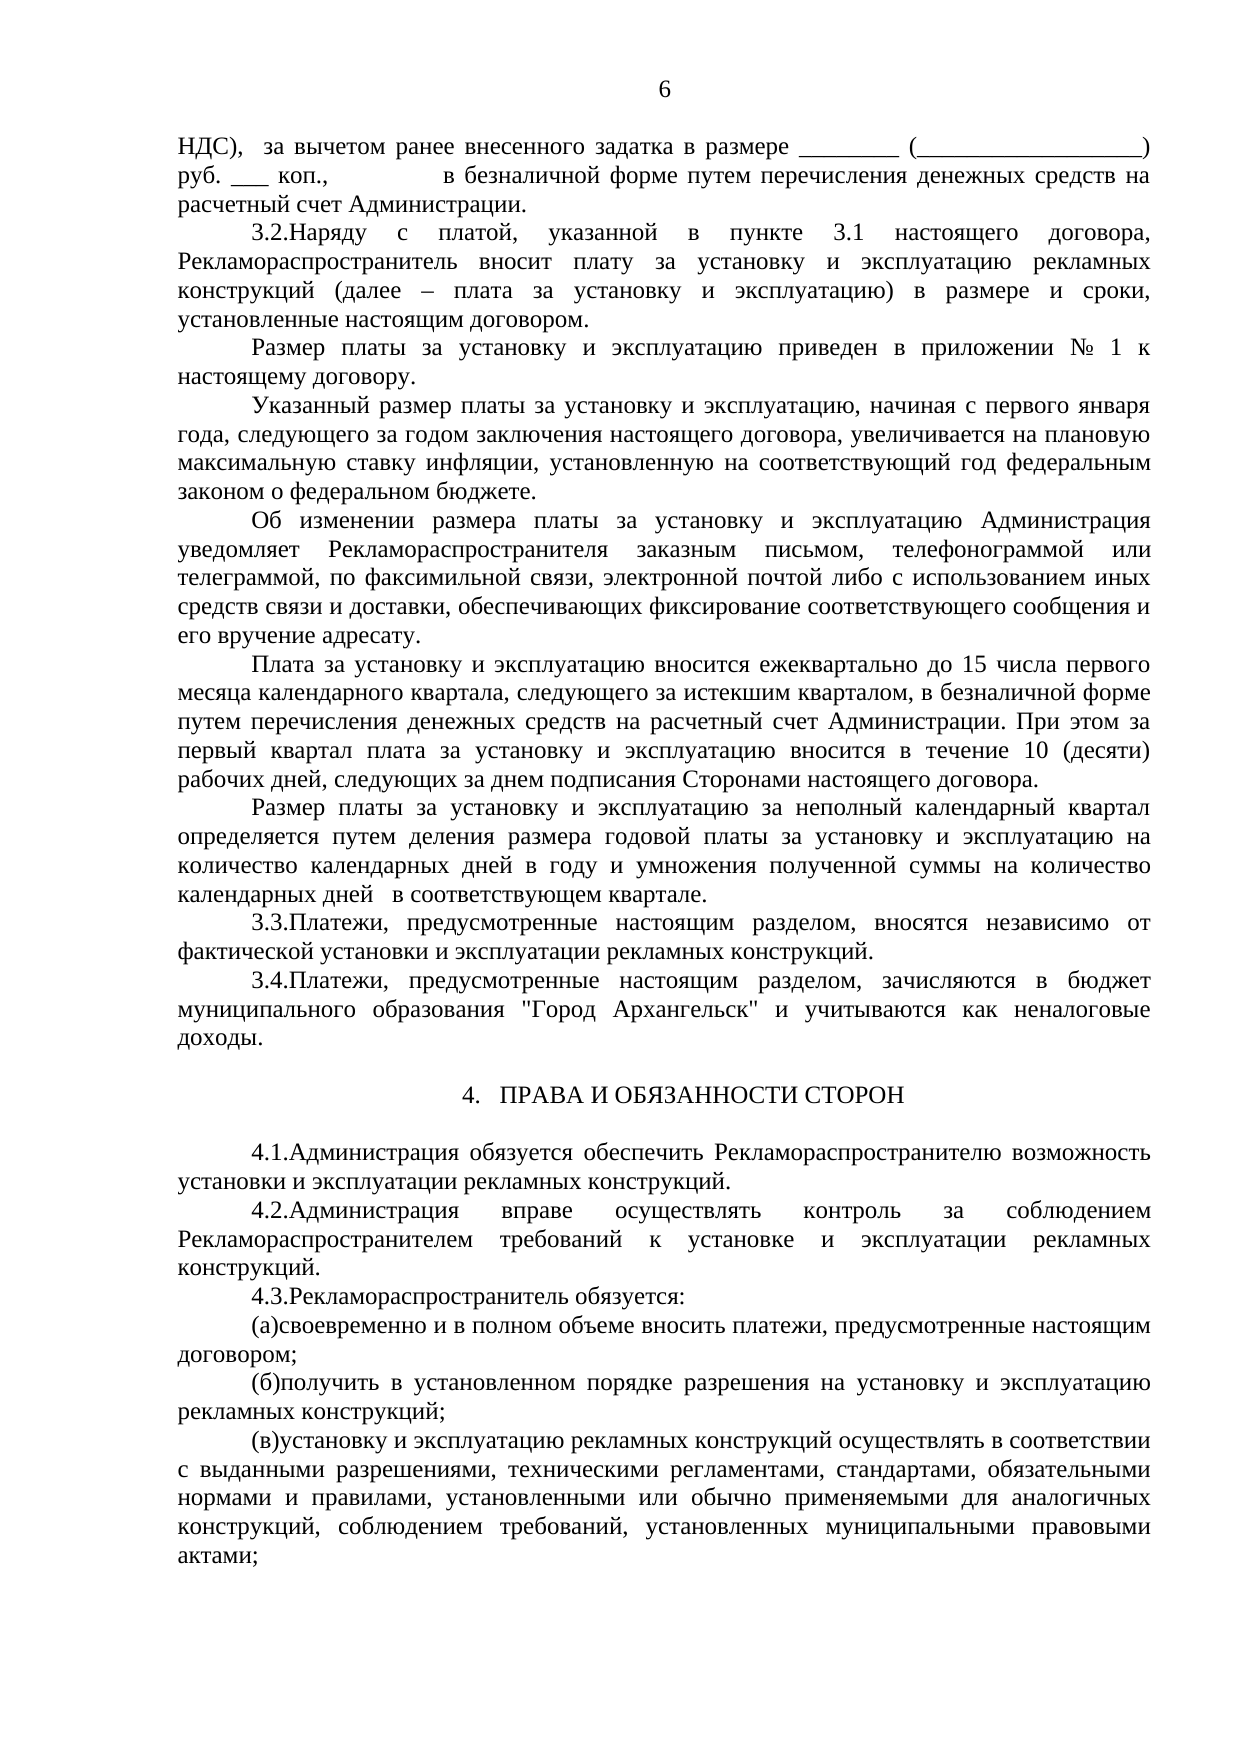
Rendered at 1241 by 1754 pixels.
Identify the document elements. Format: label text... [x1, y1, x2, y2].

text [177, 131, 1152, 217]
text (в)установку и эксплуатацию рекламных конструкций осуществлять в соответствии с выданными разрешениями, техническими регламентами, стандартами, обязательными нормами и правилами, установленными или обычно применяемыми для аналогичных конструкций, соблюдением требований, установленных муниципальными правовыми актами; [177, 1425, 1152, 1569]
text 4.2.Администрация вправе осуществлять контроль за соблюдением Рекламораспространителем требований к установке и эксплуатации рекламных конструкций. [177, 1195, 1152, 1281]
text (а)своевременно и в полном объеме вносить платежи, предусмотренные настоящим договором; [177, 1310, 1152, 1367]
text Плата за установку и эксплуатацию вносится ежеквартально до 15 числа первого месяца календарного квартала, следующего за истекшим кварталом, в безналичной форме путем перечисления денежных средств на расчетный счет Администрации. При этом за первый квартал плата за установку и эксплуатацию вносится в течение 10 (десяти) рабочих дней, следующих за днем подписания Сторонами настоящего договора. [177, 649, 1152, 792]
text Об изменении размера платы за установку и эксплуатацию Администрация уведомляет Рекламораспространителя заказным письмом, телефонограммой или телеграммой, по факсимильной связи, электронной почтой либо с использованием иных средств связи и доставки, обеспечивающих фиксирование соответствующего сообщения и его вручение адресату. [177, 505, 1152, 649]
text Размер платы за установку и эксплуатацию приведен в приложении № 1 к настоящему договору. [177, 332, 1152, 390]
text 4.1.Администрация обязуется обеспечить Рекламораспространителю возможность установки и эксплуатации рекламных конструкций. [177, 1137, 1152, 1195]
text Указанный размер платы за установку и эксплуатацию, начиная с первого января года, следующего за годом заключения настоящего договора, увеличивается на плановую максимальную ставку инфляции, установленную на соответствующий год федеральным законом о федеральном бюджете. [177, 390, 1152, 505]
list ПРАВА И ОБЯЗАННОСТИ СТОРОН [215, 1080, 1152, 1109]
text 3.4.Платежи, предусмотренные настоящим разделом, зачисляются в бюджет муниципального образования "Город Архангельск" и учитываются как неналоговые доходы. [177, 965, 1152, 1051]
text 3.3.Платежи, предусмотренные настоящим разделом, вносятся независимо от фактической установки и эксплуатации рекламных конструкций. [177, 907, 1152, 965]
text 3.2.Наряду с платой, указанной в пункте 3.1 настоящего договора, Рекламораспространитель вносит плату за установку и эксплуатацию рекламных конструкций (далее – плата за установку и эксплуатацию) в размере и сроки, установленные настоящим договором. [177, 217, 1152, 332]
text Размер платы за установку и эксплуатацию за неполный календарный квартал определяется путем деления размера годовой платы за установку и эксплуатацию на количество календарных дней в году и умножения полученной суммы на количество календарных дней в соответствующем квартале. [177, 792, 1152, 907]
text (б)получить в установленном порядке разрешения на установку и эксплуатацию рекламных конструкций; [177, 1367, 1152, 1425]
text 4.3.Рекламораспространитель обязуется: [177, 1281, 1152, 1310]
